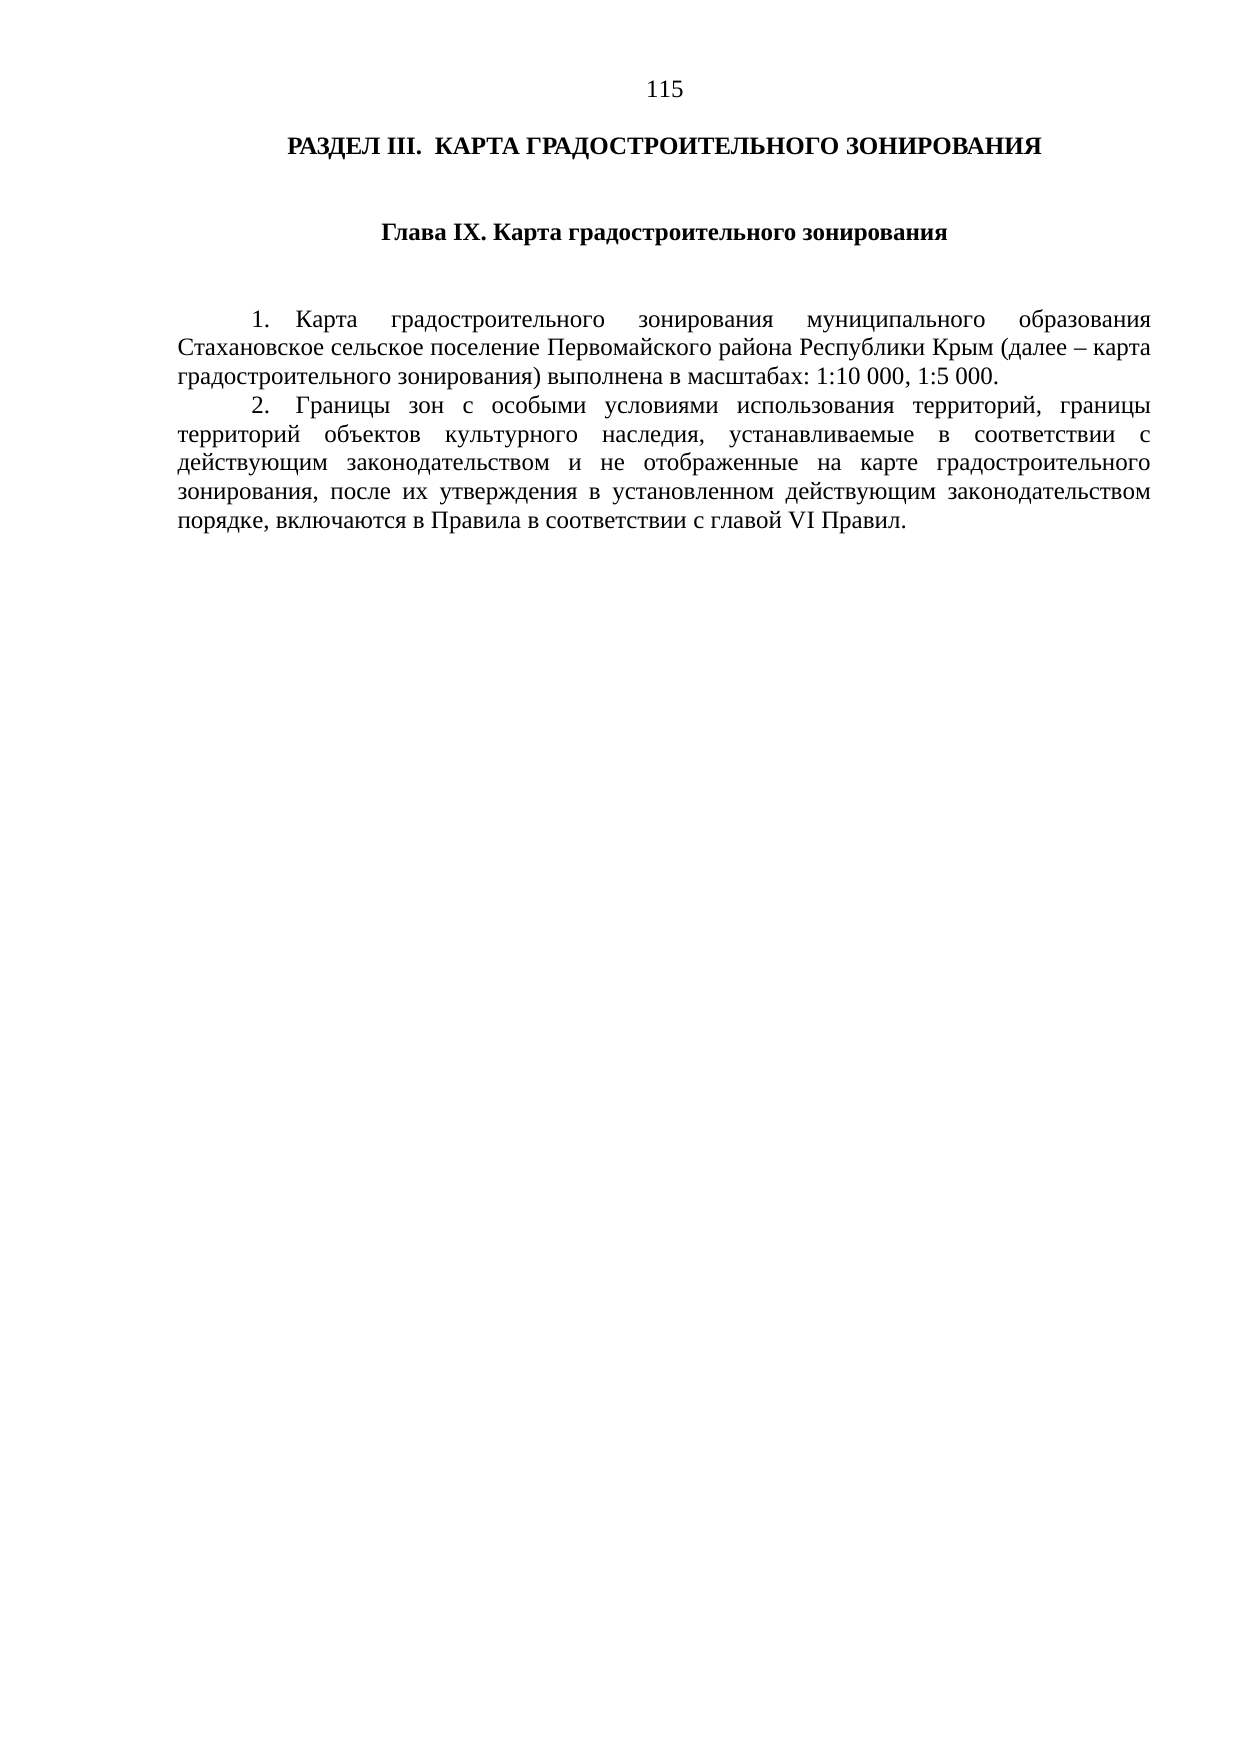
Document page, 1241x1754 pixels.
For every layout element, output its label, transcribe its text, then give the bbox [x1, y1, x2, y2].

subtitle РАЗДЕЛ III. КАРТА ГРАДОСТРОИТЕЛЬНОГО ЗОНИРОВАНИЯ [177, 131, 1152, 160]
text Глава IX. Карта градостроительного зонирования [177, 217, 1152, 246]
list Карта градостроительного зонирования муниципального образования Стахановское сельское поселение Первомайского района Республики Крым (далее – карта градостроительного зонирования) выполнена в масштабах: 1:10 000, 1:5 000. [177, 304, 1152, 390]
list Границы зон с особыми условиями использования территорий, границы территорий объектов культурного наследия, устанавливаемые в соответствии с действующим законодательством и не отображенные на карте градостроительного зонирования, после их утверждения в установленном действующим законодательством порядке, включаются в Правила в соответствии с главой VI Правил. [177, 390, 1152, 534]
